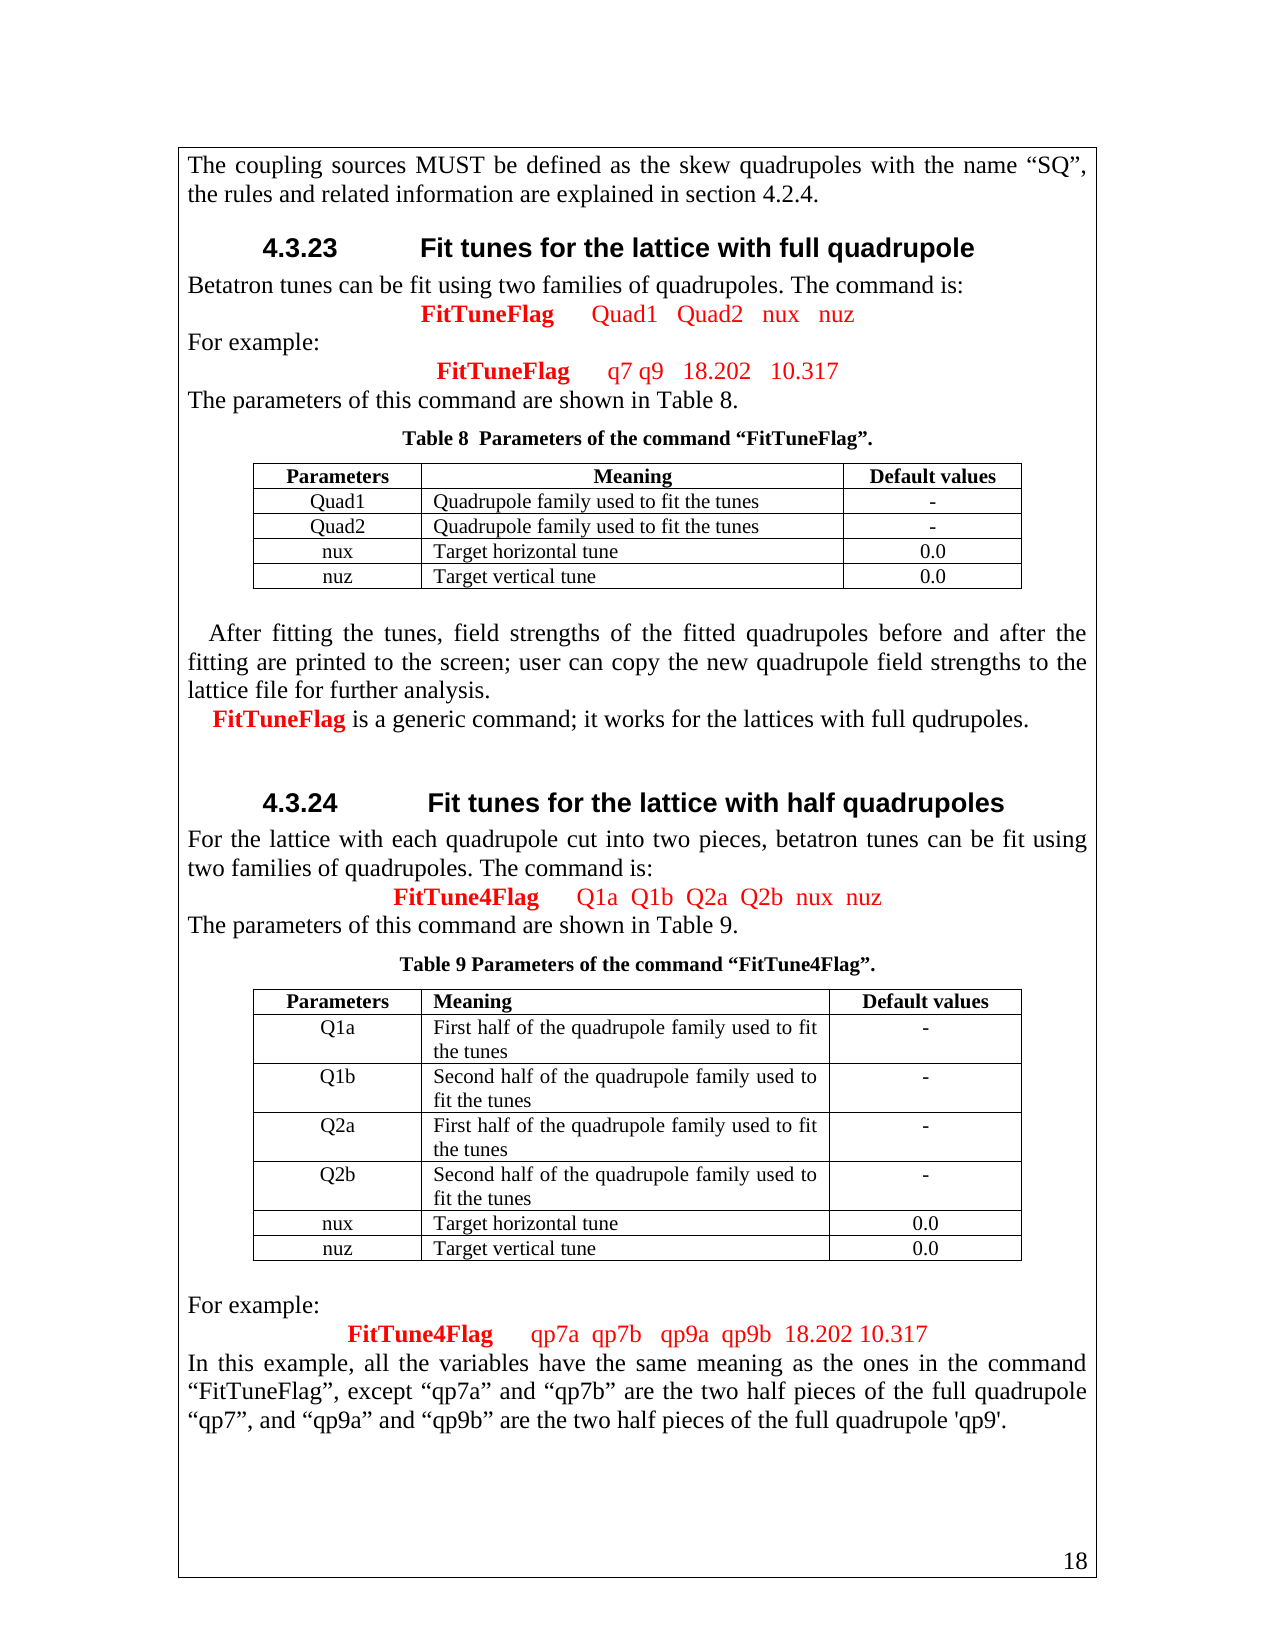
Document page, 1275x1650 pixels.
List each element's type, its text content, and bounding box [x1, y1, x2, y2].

text For the lattice with each quadrupole cut into two pieces, betatron tunes can be fit using two families of quadrupoles. The command is: [187, 824, 1088, 882]
table_cell nux [254, 1211, 421, 1235]
table_cell Target horizontal tune [422, 1211, 829, 1235]
table_cell Quad1 [254, 489, 421, 513]
table_cell - [844, 489, 1021, 513]
subtitle Fit tunes for the lattice with full quadrupole [262, 232, 1088, 264]
table_cell - [844, 514, 1021, 538]
table_cell First half of the quadrupole family used to fit the tunes [422, 1015, 829, 1063]
table_cell Target vertical tune [422, 564, 843, 588]
table_cell Q1a [254, 1015, 421, 1063]
subtitle Fit tunes for the lattice with half quadrupoles [262, 787, 1088, 818]
table_cell 0.0 [830, 1211, 1021, 1235]
table_cell Q2a [254, 1113, 421, 1161]
text FitTune4Flag Q1a Q1b Q2a Q2b nux nuz [187, 882, 1088, 911]
text For example: [187, 1290, 1088, 1319]
table_cell nux [254, 539, 421, 563]
table_cell - [830, 1015, 1021, 1063]
text The coupling sources MUST be defined as the skew quadrupoles with the name “SQ”, the rules and related information are explained in section 4.2.4. [187, 150, 1088, 207]
table_cell nuz [254, 564, 421, 588]
text In this example, all the variables have the same meaning as the ones in the command “FitTuneFlag”, except “qp7a” and “qp7b” are the two half pieces of the full quadrupole “qp7”, and “qp9a” and “qp9b” are the two half pieces of the full quadrupole 'qp9'. [187, 1348, 1088, 1434]
text Table 9 Parameters of the command “FitTune4Flag”. [187, 952, 1088, 976]
table_cell 0.0 [844, 539, 1021, 563]
table_cell First half of the quadrupole family used to fit the tunes [422, 1113, 829, 1161]
table_cell 0.0 [844, 564, 1021, 588]
table_cell - [830, 1162, 1021, 1210]
table_header Parameters [254, 464, 421, 488]
table_cell Q1b [254, 1064, 421, 1112]
table_cell Quad2 [254, 514, 421, 538]
text Table 8 Parameters of the command “FitTuneFlag”. [187, 426, 1088, 450]
table_header Parameters [254, 990, 421, 1013]
table_header Default values [844, 464, 1021, 488]
table_header Default values [830, 990, 1021, 1013]
table_header Meaning [422, 990, 829, 1013]
table_cell nuz [254, 1236, 421, 1260]
table_cell Target vertical tune [422, 1236, 829, 1260]
text FitTuneFlag q7 q9 18.202 10.317 [187, 356, 1088, 385]
table_cell Target horizontal tune [422, 539, 843, 563]
text After fitting the tunes, field strengths of the fitted quadrupoles before and after the fitting are printed to the screen; user can copy the new quadrupole field strengths to the lattice file for further analysis. [187, 618, 1088, 704]
text FitTuneFlag is a generic command; it works for the lattices with full qudrupoles. [187, 704, 1088, 733]
table_cell Quadrupole family used to fit the tunes [422, 489, 843, 513]
table_header Meaning [422, 464, 843, 488]
text Betatron tunes can be fit using two families of quadrupoles. The command is: [187, 270, 1088, 299]
table_cell 0.0 [830, 1236, 1021, 1260]
table_cell Second half of the quadrupole family used to fit the tunes [422, 1162, 829, 1210]
text FitTuneFlag Quad1 Quad2 nux nuz [187, 299, 1088, 327]
table_cell - [830, 1064, 1021, 1112]
table_cell Second half of the quadrupole family used to fit the tunes [422, 1064, 829, 1112]
table_cell Q2b [254, 1162, 421, 1210]
table_cell Quadrupole family used to fit the tunes [422, 514, 843, 538]
text FitTune4Flag qp7a qp7b qp9a qp9b 18.202 10.317 [187, 1319, 1088, 1348]
table_cell - [830, 1113, 1021, 1161]
text The parameters of this command are shown in Table 9. [187, 911, 1088, 939]
text The parameters of this command are shown in Table 8. [187, 385, 1088, 414]
text For example: [187, 327, 1088, 356]
